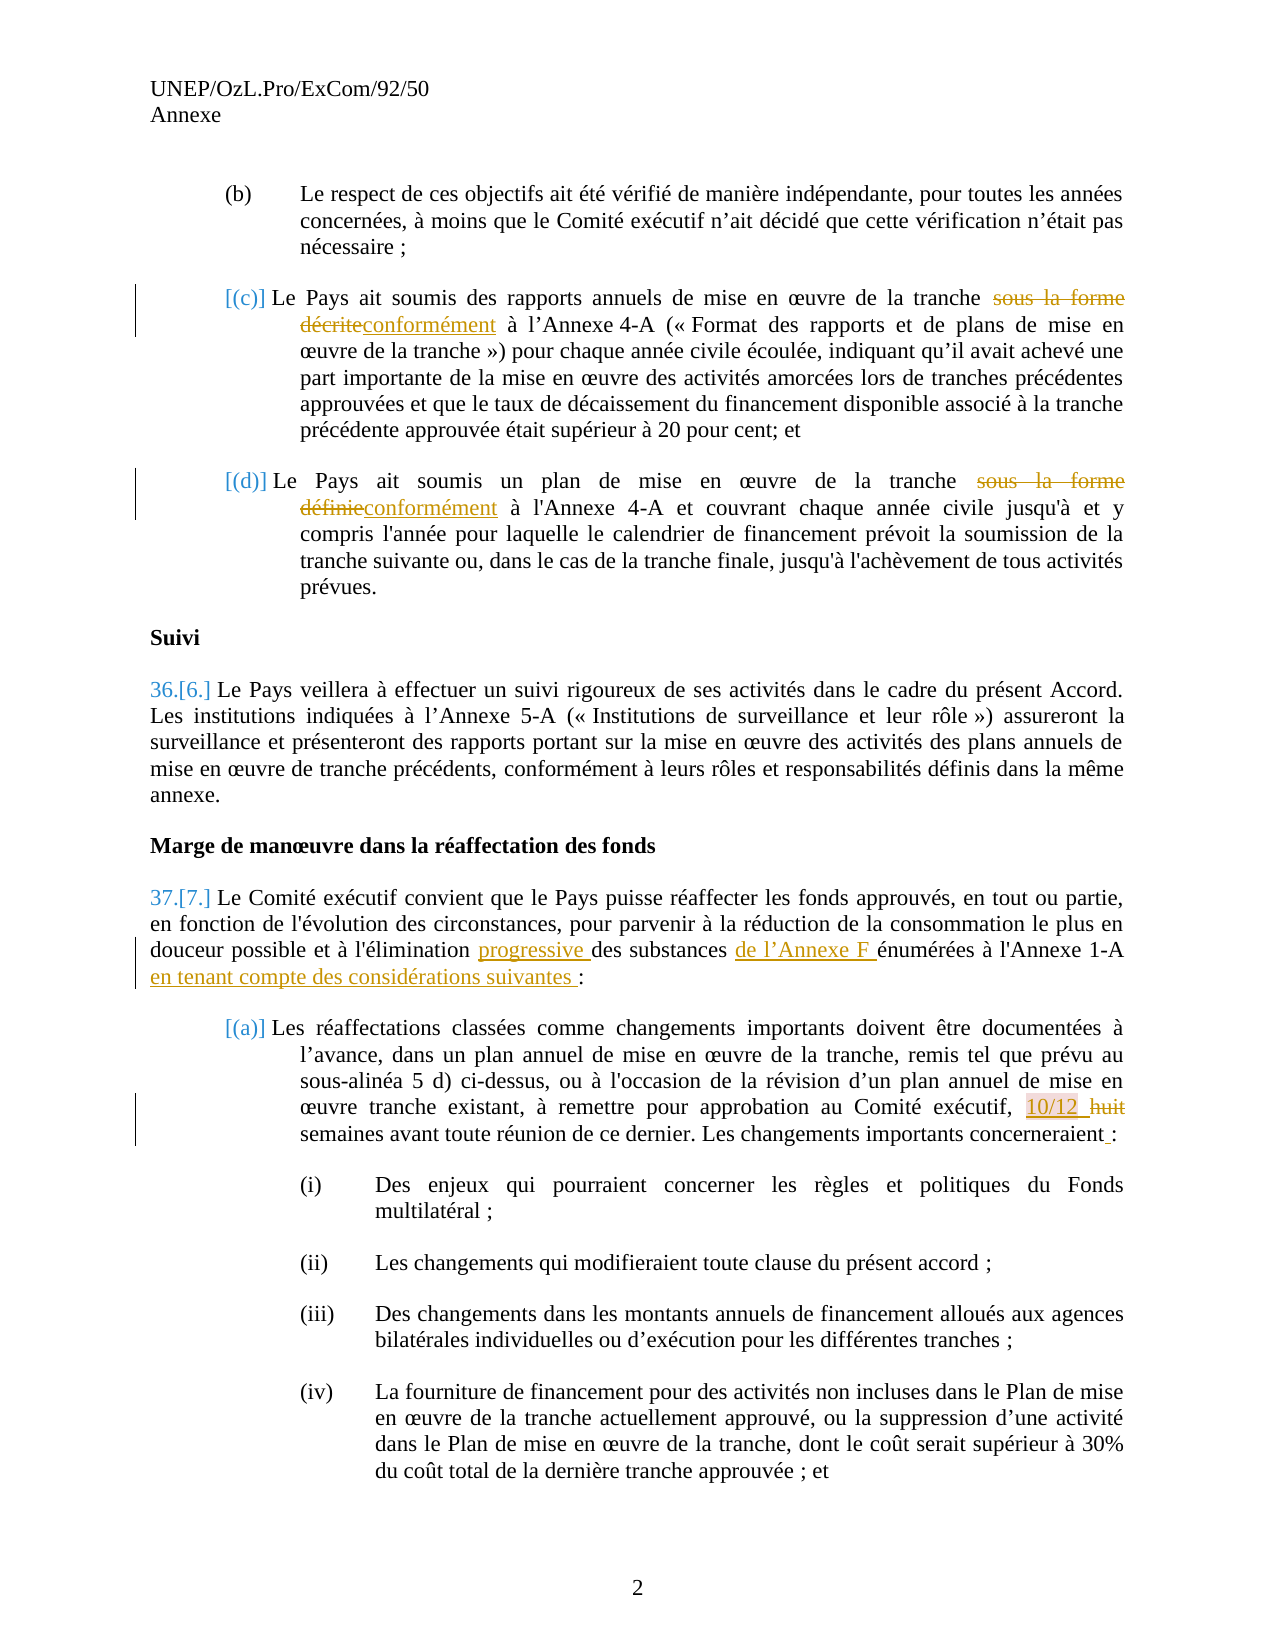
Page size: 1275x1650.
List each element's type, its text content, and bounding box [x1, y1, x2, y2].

subtitle Le respect de ces objectifs ait été vérifié de manière indépendante, pour toutes les années concernées, à moins que le Comité exécutif n’ait décidé que cette vérification n’était pas nécessaire ; [225, 180, 1125, 259]
subtitle Le Pays ait soumis des rapports annuels de mise en œuvre de la tranche à l’Annexe 4-A (« Format des rapports et de plans de mise en œuvre de la tranche ») pour chaque année civile écoulée, indiquant qu’il avait achevé une part importante de la mise en œuvre des activités amorcées lors de tranches précédentes approuvées et que le taux de décaissement du financement disponible associé à la tranche précédente approuvée était supérieur à 20 pour cent; et [225, 284, 1125, 443]
subtitle Des changements dans les montants annuels de financement alloués aux agences bilatérales individuelles ou d’exécution pour les différentes tranches ; [300, 1300, 1125, 1353]
subtitle Le Pays veillera à effectuer un suivi rigoureux de ses activités dans le cadre du présent Accord. Les institutions indiquées à l’Annexe 5-A (« Institutions de surveillance et leur rôle ») assureront la surveillance et présenteront des rapports portant sur la mise en œuvre des activités des plans annuels de mise en œuvre de tranche précédents, conformément à leurs rôles et responsabilités définis dans la même annexe. [150, 676, 1125, 807]
subtitle Les changements qui modifieraient toute clause du présent accord ; [300, 1249, 1125, 1275]
text Suivi [150, 624, 1125, 651]
subtitle Des enjeux qui pourraient concerner les règles et politiques du Fonds multilatéral ; [300, 1171, 1125, 1224]
subtitle Le Pays ait soumis un plan de mise en œuvre de la tranche à l'Annexe 4-A et couvrant chaque année civile jusqu'à et y compris l'année pour laquelle le calendrier de financement prévoit la soumission de la tranche suivante ou, dans le cas de la tranche finale, jusqu'à l'achèvement de tous activités prévues. [225, 468, 1125, 599]
subtitle La fourniture de financement pour des activités non incluses dans le Plan de mise en œuvre de la tranche actuellement approuvé, ou la suppression d’une activité dans le Plan de mise en œuvre de la tranche, dont le coût serait supérieur à 30% du coût total de la dernière tranche approuvée ; et [300, 1378, 1125, 1483]
subtitle Le Comité exécutif convient que le Pays puisse réaffecter les fonds approuvés, en tout ou partie, en fonction de l'évolution des circonstances, pour parvenir à la réduction de la consommation le plus en douceur possible et à l'élimination des substances énumérées à l'Annexe 1-A: [150, 884, 1125, 989]
subtitle Les réaffectations classées comme changements importants doivent être documentées à l’avance, dans un plan annuel de mise en œuvre de la tranche, remis tel que prévu au sous-alinéa 5 d) ci-dessus, ou à l'occasion de la révision d’un plan annuel de mise en œuvre tranche existant, à remettre pour approbation au Comité exécutif, semaines avant toute réunion de ce dernier. Les changements importants concerneraient: [225, 1014, 1125, 1146]
text Marge de manœuvre dans la réaffectation des fonds [150, 832, 1125, 859]
